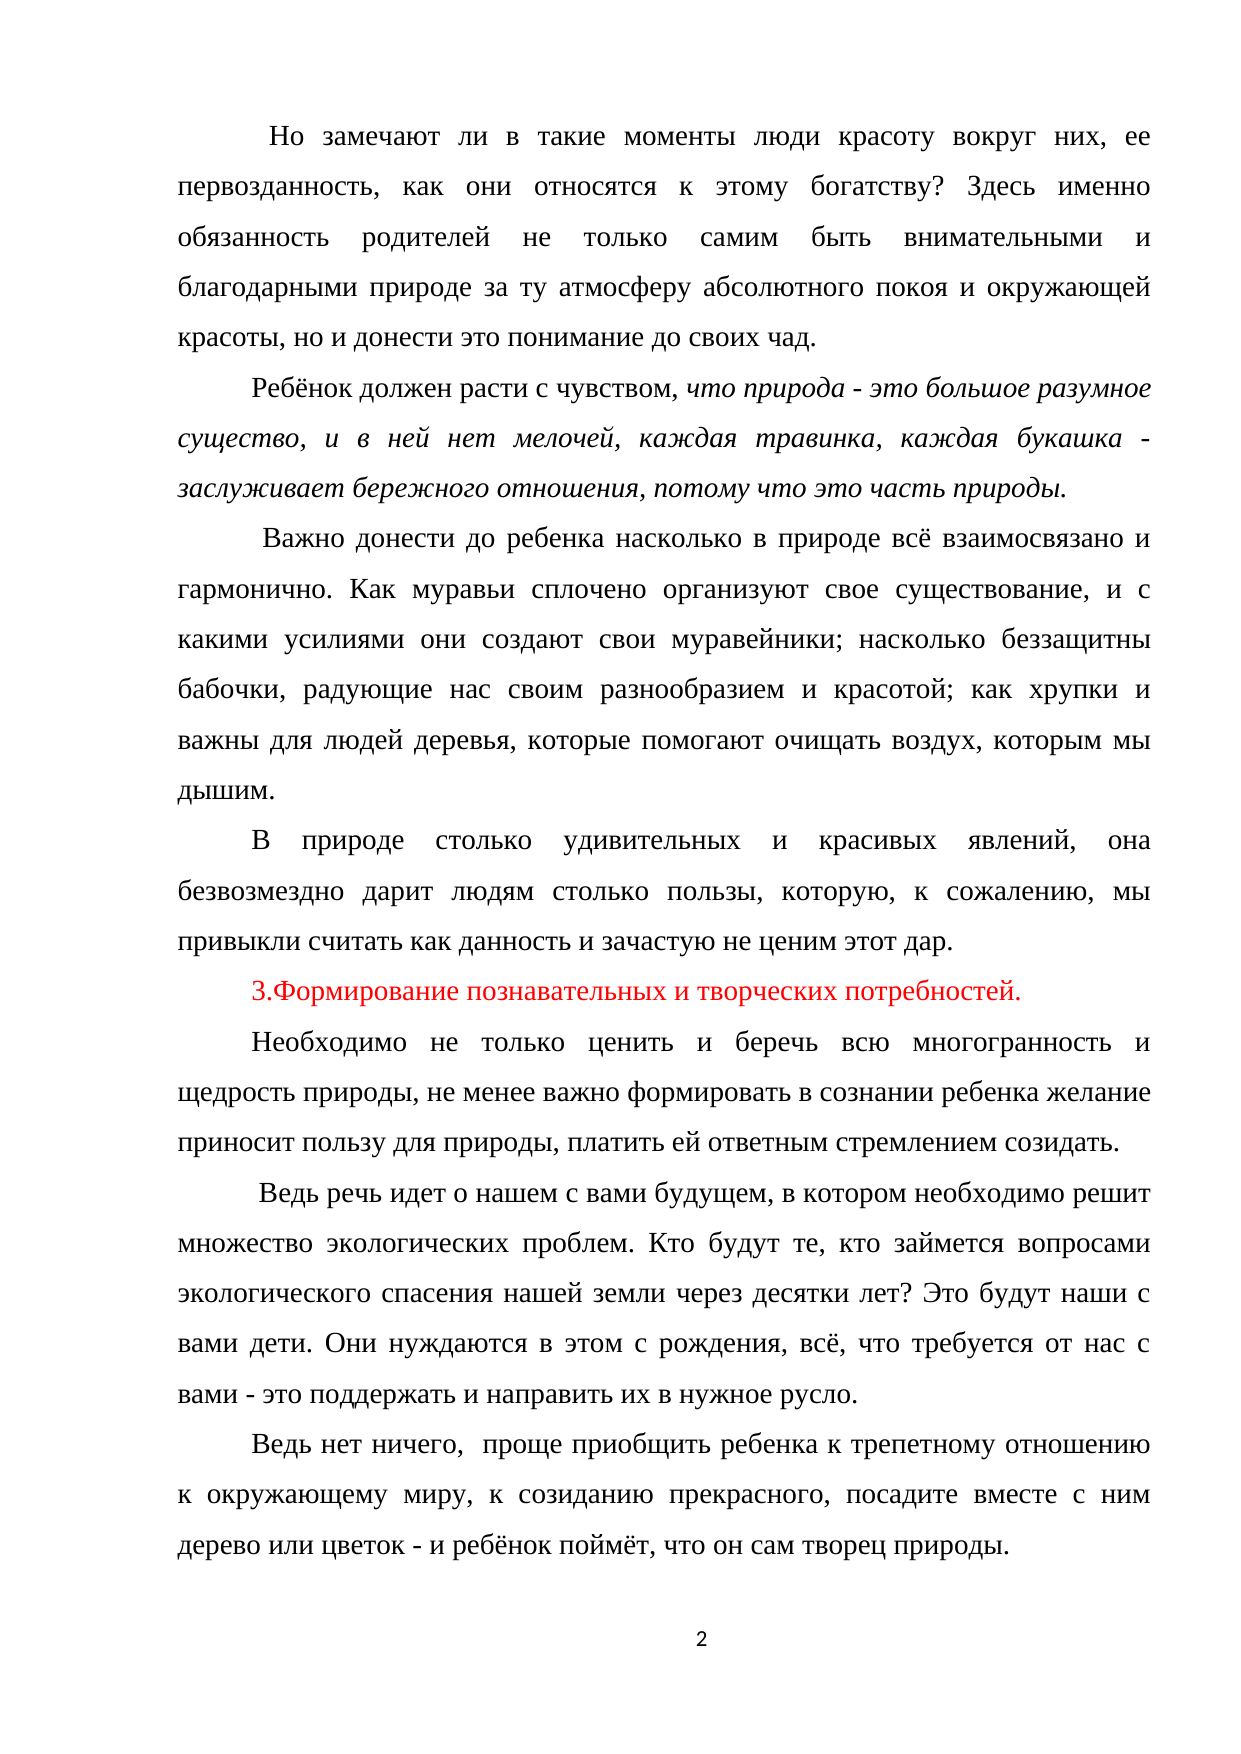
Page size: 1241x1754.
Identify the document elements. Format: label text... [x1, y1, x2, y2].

text 3.Формирование познавательных и творческих потребностей. [177, 973, 1152, 1007]
text Но замечают ли в такие моменты люди красоту вокруг них, ее первозданность, как они относятся к этому богатству? Здесь именно обязанность родителей не только самим быть внимательными и благодарными природе за ту атмосферу абсолютного покоя и окружающей красоты, но и донести это понимание до своих чад. [177, 118, 1152, 353]
text В природе столько удивительных и красивых явлений, она безвозмездно дарит людям столько пользы, которую, к сожалению, мы привыкли считать как данность и зачастую не ценим этот дар. [177, 822, 1152, 957]
text Необходимо не только ценить и беречь всю многогранность и щедрость природы, не менее важно формировать в сознании ребенка желание приносит пользу для природы, платить ей ответным стремлением созидать. [177, 1024, 1152, 1158]
text Ведь нет ничего, проще приобщить ребенка к трепетному отношению к окружающему миру, к созиданию прекрасного, посадите вместе с ним дерево или цветок - и ребёнок поймёт, что он сам творец природы. [177, 1426, 1152, 1560]
text Важно донести до ребенка насколько в природе всё взаимосвязано и гармонично. Как муравьи сплочено организуют свое существование, и с какими усилиями они создают свои муравейники; насколько беззащитны бабочки, радующие нас своим разнообразием и красотой; как хрупки и важны для людей деревья, которые помогают очищать воздух, которым мы дышим. [177, 521, 1152, 806]
text Ведь речь идет о нашем с вами будущем, в котором необходимо решит множество экологических проблем. Кто будут те, кто займется вопросами экологического спасения нашей земли через десятки лет? Это будут наши с вами дети. Они нуждаются в этом с рождения, всё, что требуется от нас с вами - это поддержать и направить их в нужное русло. [177, 1175, 1152, 1409]
text Ребёнок должен расти с чувством, что природа - это большое разумное существо, и в ней нет мелочей, каждая травинка, каждая букашка - заслуживает бережного отношения, потому что это часть природы. [177, 370, 1152, 504]
